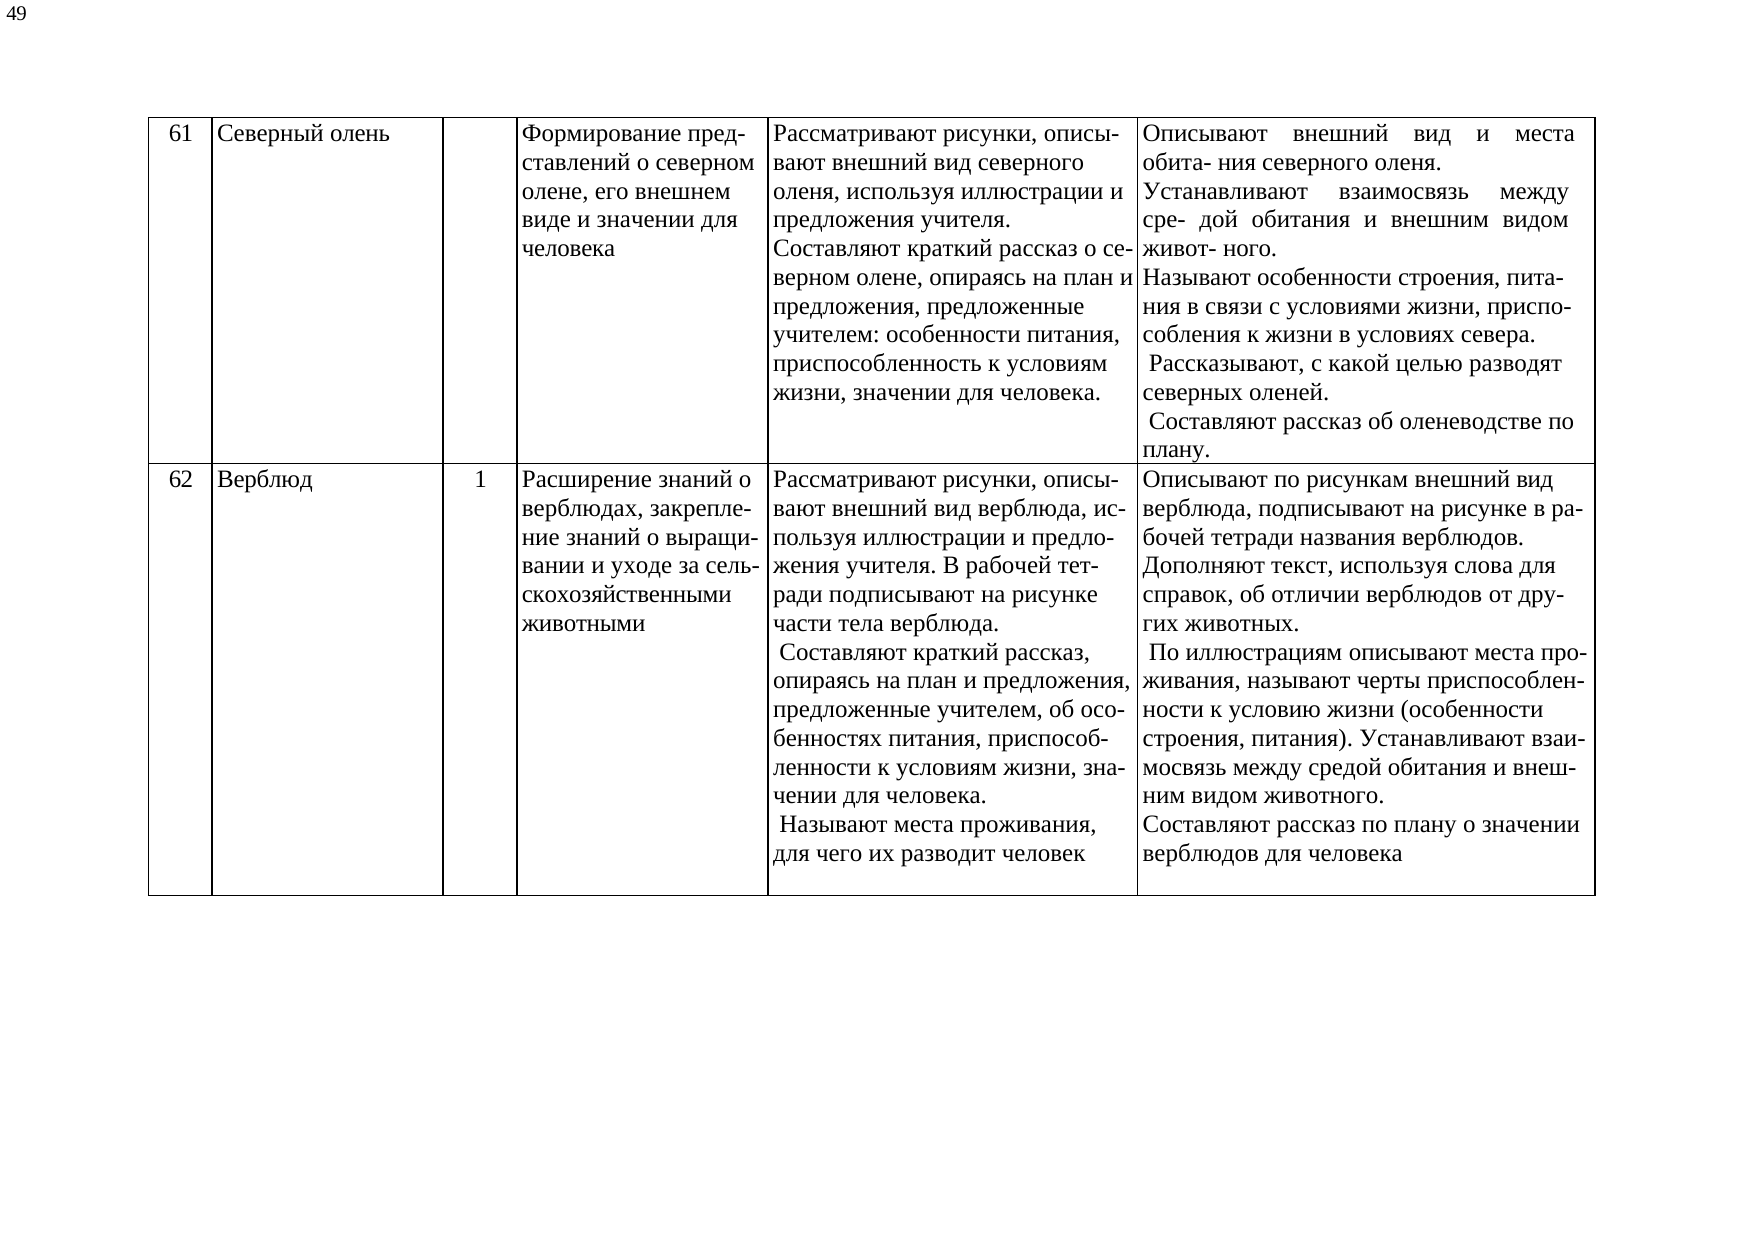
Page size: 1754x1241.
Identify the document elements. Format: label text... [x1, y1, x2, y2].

table_cell 1 [444, 464, 516, 894]
table_cell Верблюд [213, 464, 442, 894]
table_header Северный олень [213, 118, 442, 463]
table_header Рассматривают рисунки, описы- вают внешний вид северного оленя, используя иллюстрации и предложения учителя. Составляют краткий рассказ о се- верном олене, опираясь на план и предложения, предложенные учителем: особенности питания, приспособленность к условиям жизни, значении для человека. [769, 118, 1137, 463]
table_cell 62 [149, 464, 211, 894]
table_header Формирование пред- ставлений о северном олене, его внешнем виде и значении для человека [518, 118, 767, 463]
table_header Описывают внешний вид и места обита- ния северного оленя. Устанавливают взаимосвязь между сре- дой обитания и внешним видом живот- ного. Называют особенности строения, пита- ния в связи с условиями жизни, приспо- собления к жизни в условиях севера. Рассказывают, с какой целью разводят северных оленей. Составляют рассказ об оленеводстве по плану. [1138, 118, 1594, 463]
table_cell Рассматривают рисунки, описы- вают внешний вид верблюда, ис- пользуя иллюстрации и предло- жения учителя. В рабочей тет- ради подписывают на рисунке части тела верблюда. Составляют краткий рассказ, опираясь на план и предложения, предложенные учителем, об осо- бенностях питания, приспособ- ленности к условиям жизни, зна- чении для человека. Называют места проживания, для чего их разводит человек [769, 464, 1137, 894]
table_cell Описывают по рисункам внешний вид верблюда, подписывают на рисунке в ра- бочей тетради названия верблюдов. Дополняют текст, используя слова для справок, об отличии верблюдов от дру- гих животных. По иллюстрациям описывают места про- живания, называют черты приспособлен- ности к условию жизни (особенности строения, питания). Устанавливают взаи- мосвязь между средой обитания и внеш- ним видом животного. Составляют рассказ по плану о значении верблюдов для человека [1138, 464, 1594, 894]
table_header 61 [149, 118, 211, 463]
table_header [444, 118, 516, 463]
table_cell Расширение знаний о верблюдах, закрепле- ние знаний о выращи- вании и уходе за сель- скохозяйственными животными [518, 464, 767, 894]
